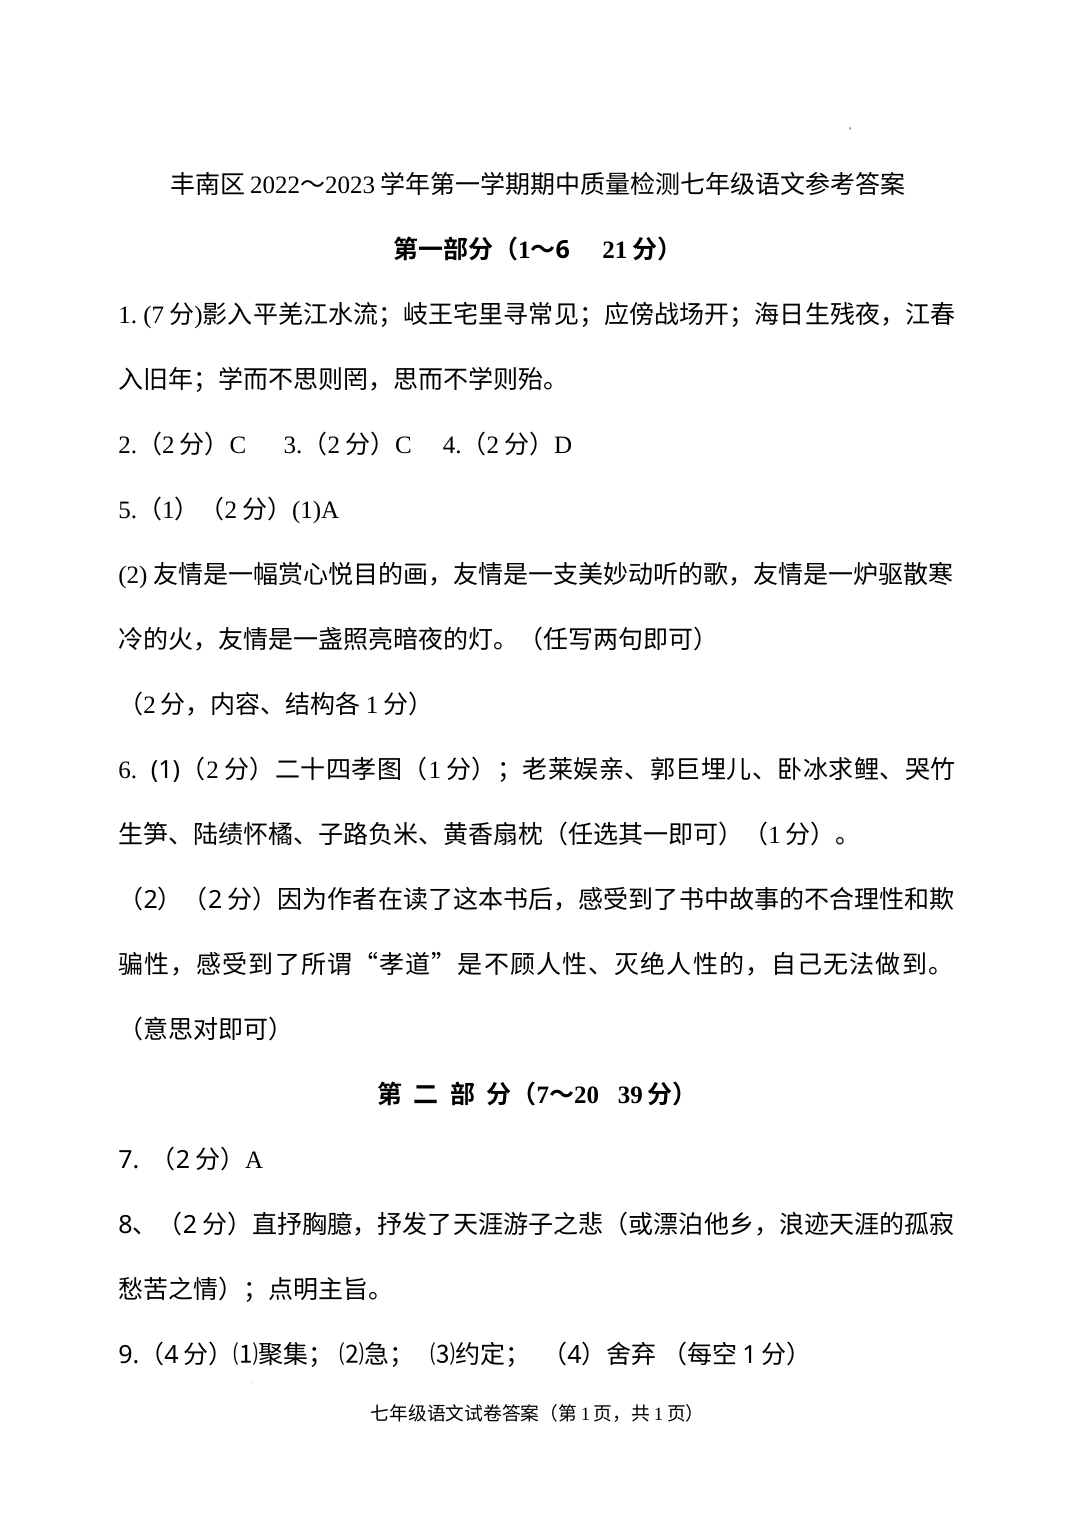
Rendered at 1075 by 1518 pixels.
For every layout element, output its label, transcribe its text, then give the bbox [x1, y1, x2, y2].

text 第 二 部 分（7～20 39分） [118, 1061, 957, 1126]
text 第一部分（1～6 21分） [118, 216, 957, 281]
text (2) 友情是一幅赏心悦目的画，友情是一支美妙动听的歌，友情是一炉驱散寒冷的火，友情是一盏照亮暗夜的灯。（任写两句即可） [118, 541, 957, 671]
list （2分）A [118, 1126, 957, 1191]
text （2分，内容、结构各1分） [118, 671, 957, 736]
text （2）（2分）因为作者在读了这本书后，感受到了书中故事的不合理性和欺骗性，感受到了所谓“孝道”是不顾人性、灭绝人性的，自己无法做到。（意思对即可） [118, 866, 957, 1061]
text 9.（4分）⑴聚集； ⑵急； ⑶约定； （4）舍弃 （每空1分） [118, 1321, 957, 1386]
text 8、（2分）直抒胸臆，抒发了天涯游子之悲（或漂泊他乡，浪迹天涯的孤寂愁苦之情）；点明主旨。 [118, 1191, 957, 1321]
text 丰南区2022～2023学年第一学期期中质量检测七年级语文参考答案 [118, 151, 957, 216]
list (7分)影入平羌江水流；岐王宅里寻常见；应傍战场开；海日生残夜，江春入旧年；学而不思则罔，思而不学则殆。 [118, 281, 957, 411]
text 5.（1）（2分）(1)A [118, 476, 957, 541]
list (1)（2分）二十四孝图（1分）；老莱娱亲、郭巨埋儿、卧冰求鲤、哭竹生笋、陆绩怀橘、子路负米、黄香扇枕（任选其一即可）（1分）。 [118, 736, 957, 866]
text 2.（2分）C 3.（2分）C 4.（2分）D [118, 411, 957, 476]
